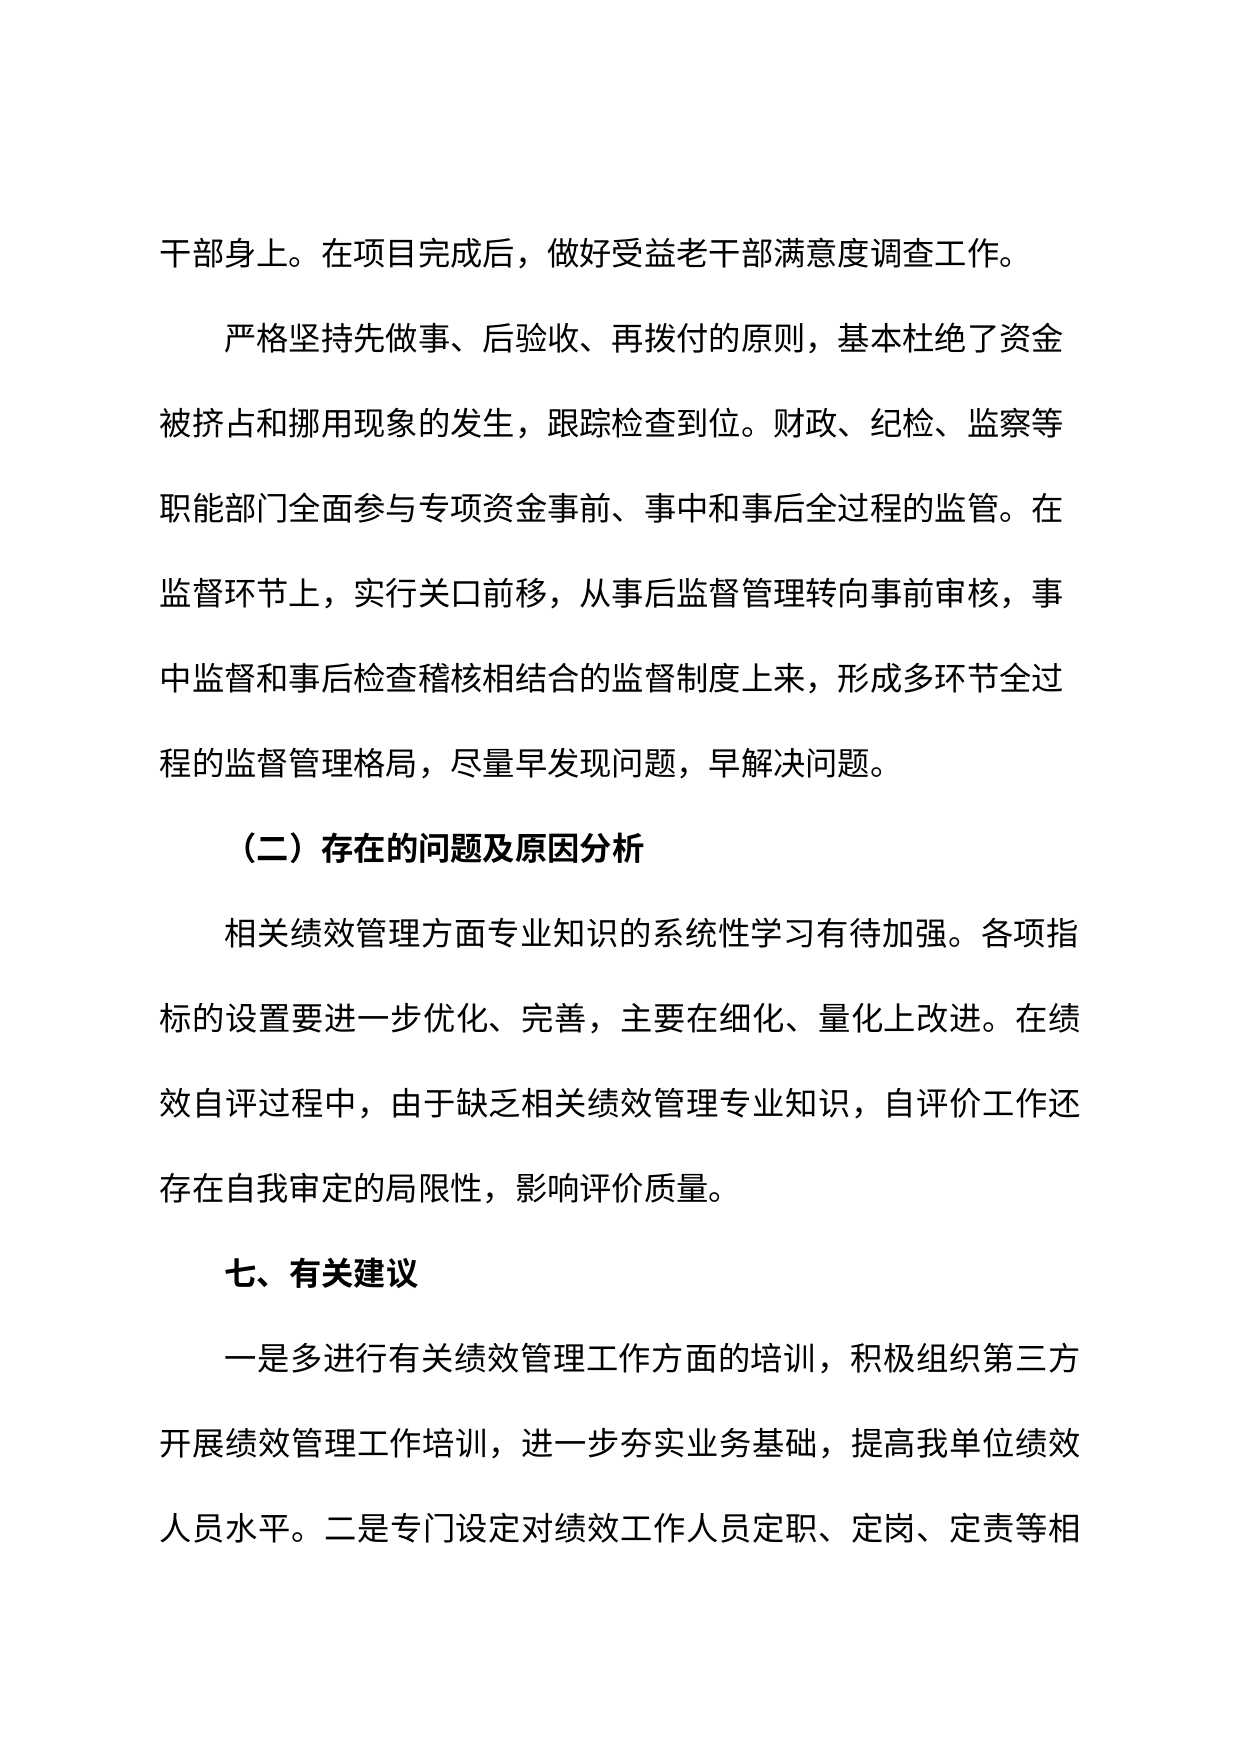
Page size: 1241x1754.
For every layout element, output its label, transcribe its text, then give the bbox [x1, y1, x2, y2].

text 相关绩效管理方面专业知识的系统性学习有待加强。各项指标的设置要进一步优化、完善，主要在细化、量化上改进。在绩效自评过程中，由于缺乏相关绩效管理专业知识，自评价工作还存在自我审定的局限性，影响评价质量。 [159, 889, 1081, 1229]
title 严格坚持先做事、后验收、再拨付的原则，基本杜绝了资金被挤占和挪用现象的发生，跟踪检查到位。财政、纪检、监察等职能部门全面参与专项资金事前、事中和事后全过程的监管。在监督环节上，实行关口前移，从事后监督管理转向事前审核，事中监督和事后检查稽核相结合的监督制度上来，形成多环节全过程的监督管理格局，尽量早发现问题，早解决问题。 [159, 294, 1081, 804]
list 存在的问题及原因分析 [159, 804, 1081, 889]
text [159, 1314, 1081, 1569]
text 七、有关建议 [159, 1229, 1081, 1314]
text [159, 209, 1081, 294]
